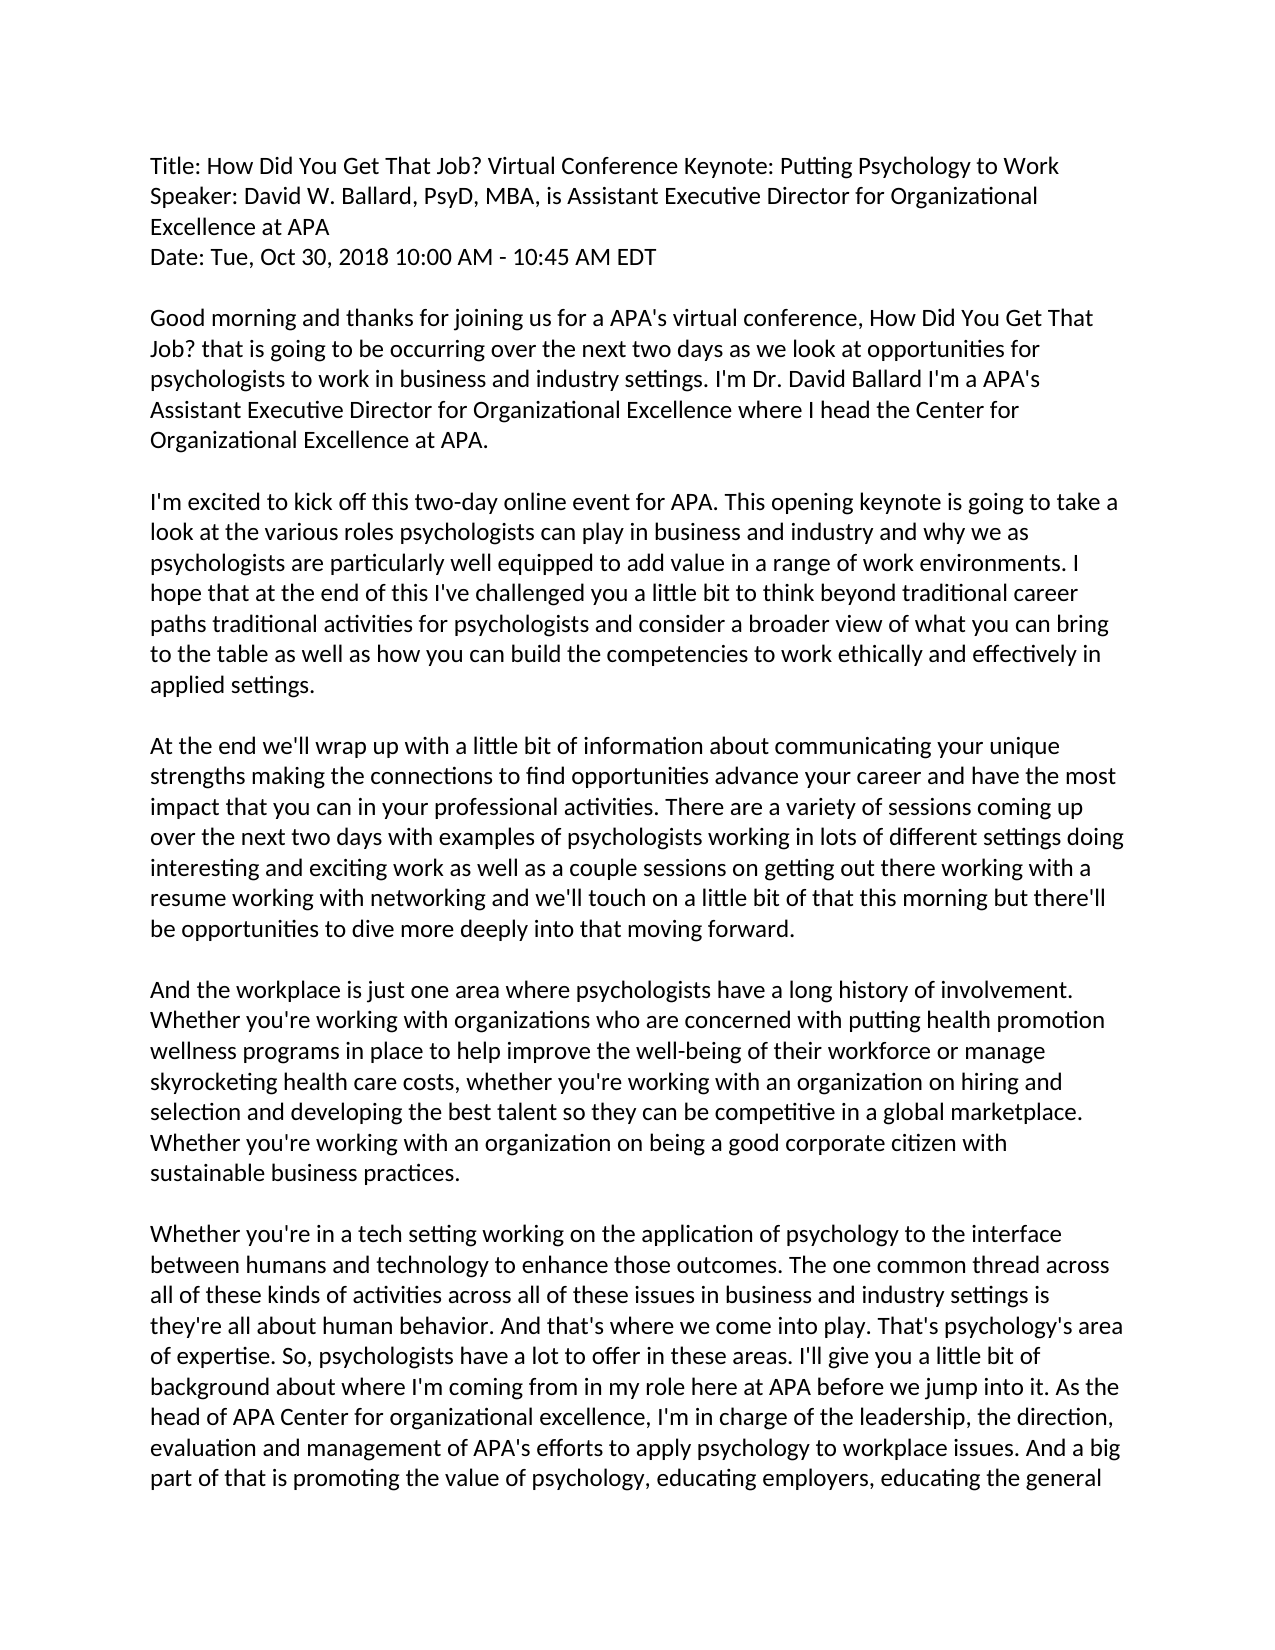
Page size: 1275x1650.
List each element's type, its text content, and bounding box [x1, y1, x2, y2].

text Speaker: David W. Ballard, PsyD, MBA, is Assistant Executive Director for Organizational Excellence at APA [150, 181, 1125, 242]
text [150, 1218, 1125, 1493]
text Date: Tue, Oct 30, 2018 10:00 AM - 10:45 AM EDT [150, 242, 1125, 272]
text At the end we'll wrap up with a little bit of information about communicating your unique strengths making the connections to find opportunities advance your career and have the most impact that you can in your professional activities. There are a variety of sessions coming up over the next two days with examples of psychologists working in lots of different settings doing interesting and exciting work as well as a couple sessions on getting out there working with a resume working with networking and we'll touch on a little bit of that this morning but there'll be opportunities to dive more deeply into that moving forward. [150, 730, 1125, 943]
text Good morning and thanks for joining us for a APA's virtual conference, How Did You Get That Job? that is going to be occurring over the next two days as we look at opportunities for psychologists to work in business and industry settings. I'm Dr. David Ballard I'm a APA's Assistant Executive Director for Organizational Excellence where I head the Center for Organizational Excellence at APA. [150, 303, 1125, 455]
text I'm excited to kick off this two-day online event for APA. This opening keynote is going to take a look at the various roles psychologists can play in business and industry and why we as psychologists are particularly well equipped to add value in a range of work environments. I hope that at the end of this I've challenged you a little bit to think beyond traditional career paths traditional activities for psychologists and consider a broader view of what you can bring to the table as well as how you can build the competencies to work ethically and effectively in applied settings. [150, 486, 1125, 699]
text And the workplace is just one area where psychologists have a long history of involvement. Whether you're working with organizations who are concerned with putting health promotion wellness programs in place to help improve the well-being of their workforce or manage skyrocketing health care costs, whether you're working with an organization on hiring and selection and developing the best talent so they can be competitive in a global marketplace. Whether you're working with an organization on being a good corporate citizen with sustainable business practices. [150, 974, 1125, 1188]
text Title: How Did You Get That Job? Virtual Conference Keynote: Putting Psychology to Work [150, 150, 1125, 181]
